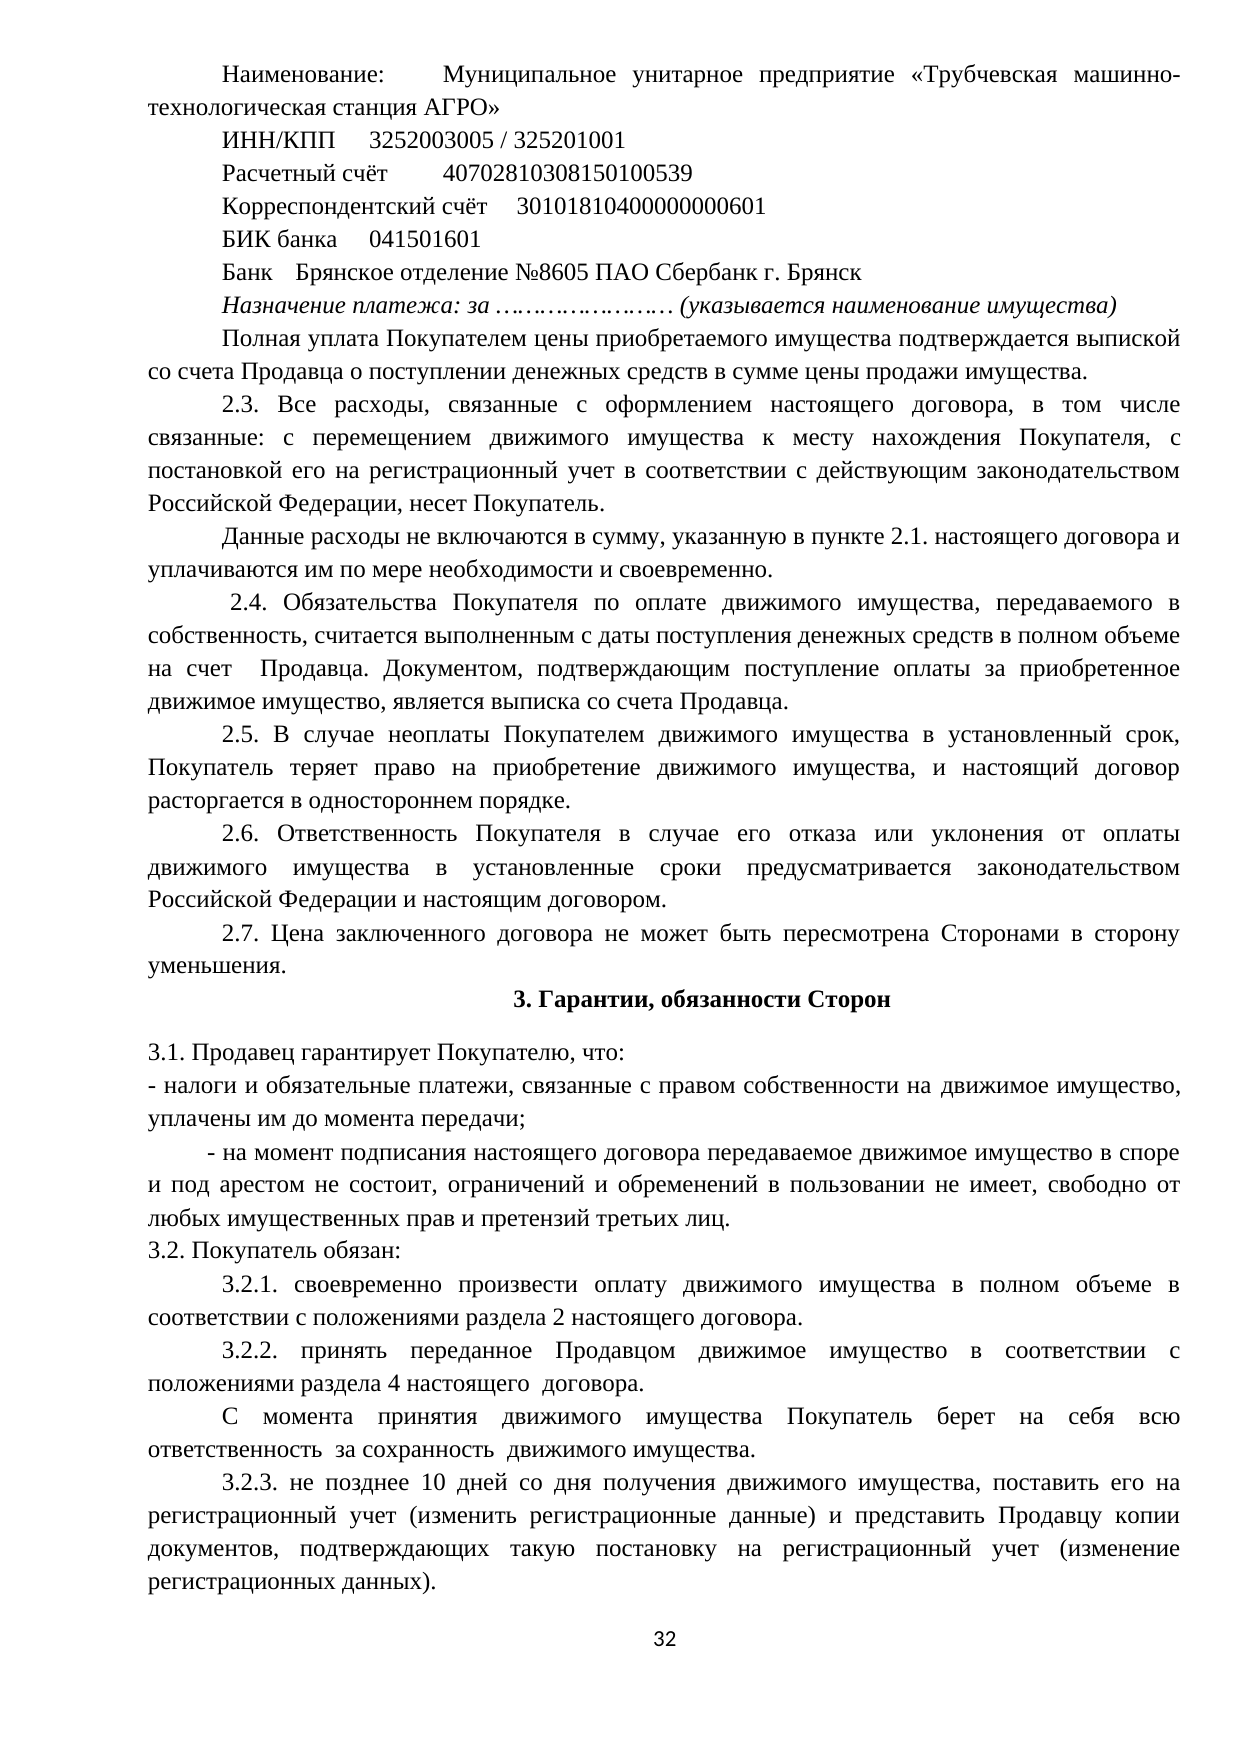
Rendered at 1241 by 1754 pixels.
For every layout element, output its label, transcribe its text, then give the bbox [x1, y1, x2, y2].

text 2.6. Ответственность Покупателя в случае его отказа или уклонения от оплаты движимого имущества в установленные сроки предусматривается законодательством Российской Федерации и настоящим договором. [148, 818, 1181, 913]
text Наименование: Муниципальное унитарное предприятие «Трубчевская машинно-технологическая станция АГРО» [148, 59, 1181, 121]
text - на момент подписания настоящего договора передаваемое движимое имущество в споре и под арестом не состоит, ограничений и обременений в пользовании не имеет, свободно от любых имущественных прав и претензий третьих лиц. [148, 1137, 1181, 1231]
text 3.2. Покупатель обязан: [148, 1236, 1181, 1264]
text 3.2.3. не позднее 10 дней со дня получения движимого имущества, поставить его на регистрационный учет (изменить регистрационные данные) и представить Продавцу копии документов, подтверждающих такую постановку на регистрационный учет (изменение регистрационных данных). [148, 1467, 1181, 1594]
text Назначение платежа: за …………………… (указывается наименование имущества) [148, 290, 1181, 319]
list 2.3. Все расходы, связанные с оформлением настоящего договора, в том числе связанные: с перемещением движимого имущества к месту нахождения Покупателя, с постановкой его на регистрационный учет в соответствии с действующим законодательством Российской Федерации, несет Покупатель. [148, 389, 1181, 517]
text Расчетный счёт 40702810308150100539 [148, 158, 1181, 187]
text 3.1. Продавец гарантирует Покупателю, что: [148, 1037, 1181, 1066]
text БИК банка 041501601 [148, 224, 1181, 253]
text 2.7. Цена заключенного договора не может быть пересмотрена Сторонами в сторону уменьшения. [148, 918, 1181, 979]
text Банк Брянское отделение №8605 ПАО Сбербанк г. Брянск [148, 257, 1181, 286]
text 3. Гарантии, обязанности Сторон [148, 984, 1181, 1012]
text - налоги и обязательные платежи, связанные с правом собственности на движимое имущество, уплачены им до момента передачи; [148, 1071, 1181, 1132]
text 2.4. Обязательства Покупателя по оплате движимого имущества, передаваемого в собственность, считается выполненным с даты поступления денежных средств в полном объеме на счет Продавца. Документом, подтверждающим поступление оплаты за приобретенное движимое имущество, является выписка со счета Продавца. [148, 587, 1181, 715]
text 3.2.2. принять переданное Продавцом движимое имущество в соответствии с положениями раздела 4 настоящего договора. [148, 1335, 1181, 1396]
text 2.5. В случае неоплаты Покупателем движимого имущества в установленный срок, Покупатель теряет право на приобретение движимого имущества, и настоящий договор расторгается в одностороннем порядке. [148, 719, 1181, 814]
text С момента принятия движимого имущества Покупатель берет на себя всю ответственность за сохранность движимого имущества. [148, 1401, 1181, 1462]
list Данные расходы не включаются в сумму, указанную в пункте 2.1. настоящего договора и уплачиваются им по мере необходимости и своевременно. [148, 521, 1181, 583]
text Корреспондентский счёт 30101810400000000601 [148, 191, 1181, 220]
text 3.2.1. своевременно произвести оплату движимого имущества в полном объеме в соответствии с положениями раздела 2 настоящего договора. [148, 1269, 1181, 1330]
text Полная уплата Покупателем цены приобретаемого имущества подтверждается выпиской со счета Продавца о поступлении денежных средств в сумме цены продажи имущества. [148, 323, 1181, 385]
text ИНН/КПП 3252003005 / 325201001 [148, 125, 1181, 154]
